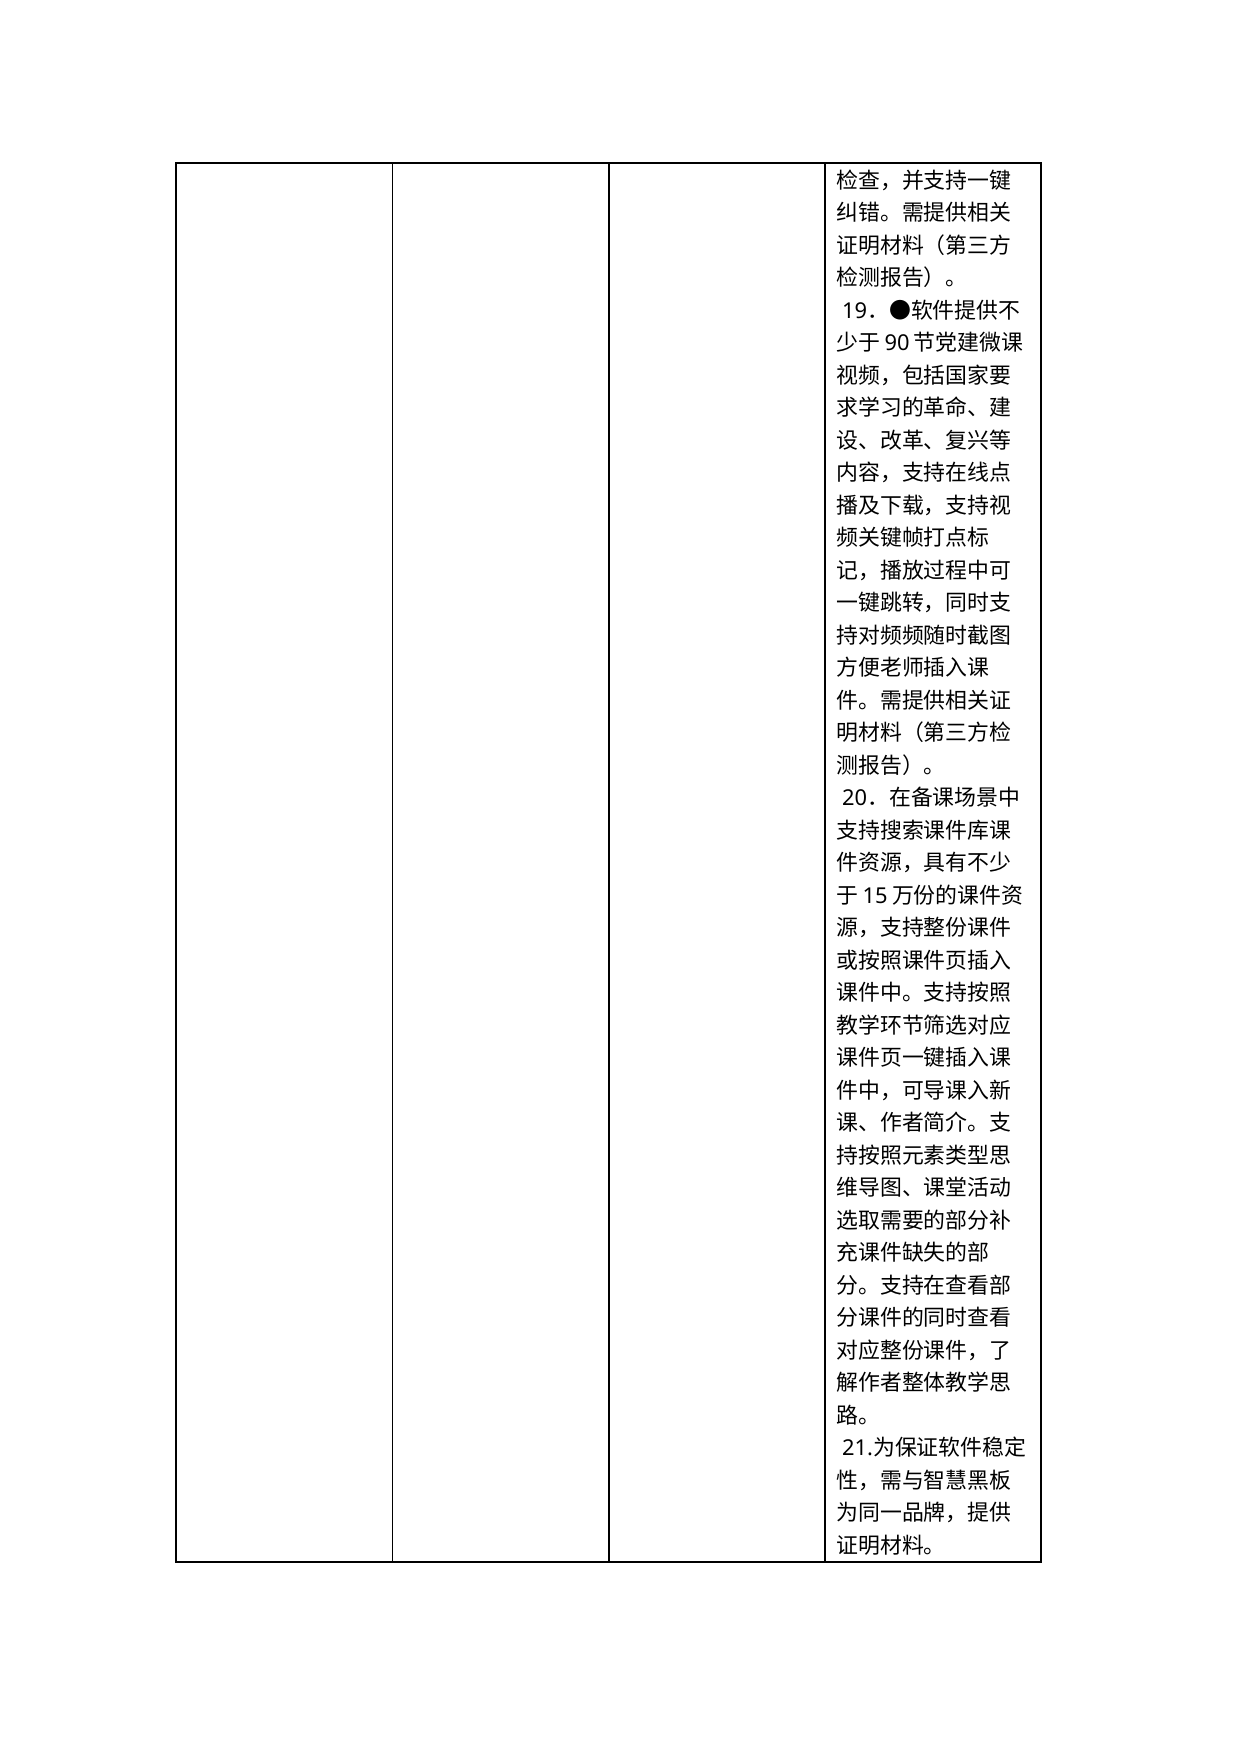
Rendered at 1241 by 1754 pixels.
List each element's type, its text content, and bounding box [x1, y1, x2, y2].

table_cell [826, 164, 1040, 1561]
table_cell 2 [393, 164, 608, 1561]
table_cell [177, 164, 392, 1561]
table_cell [610, 164, 824, 1561]
